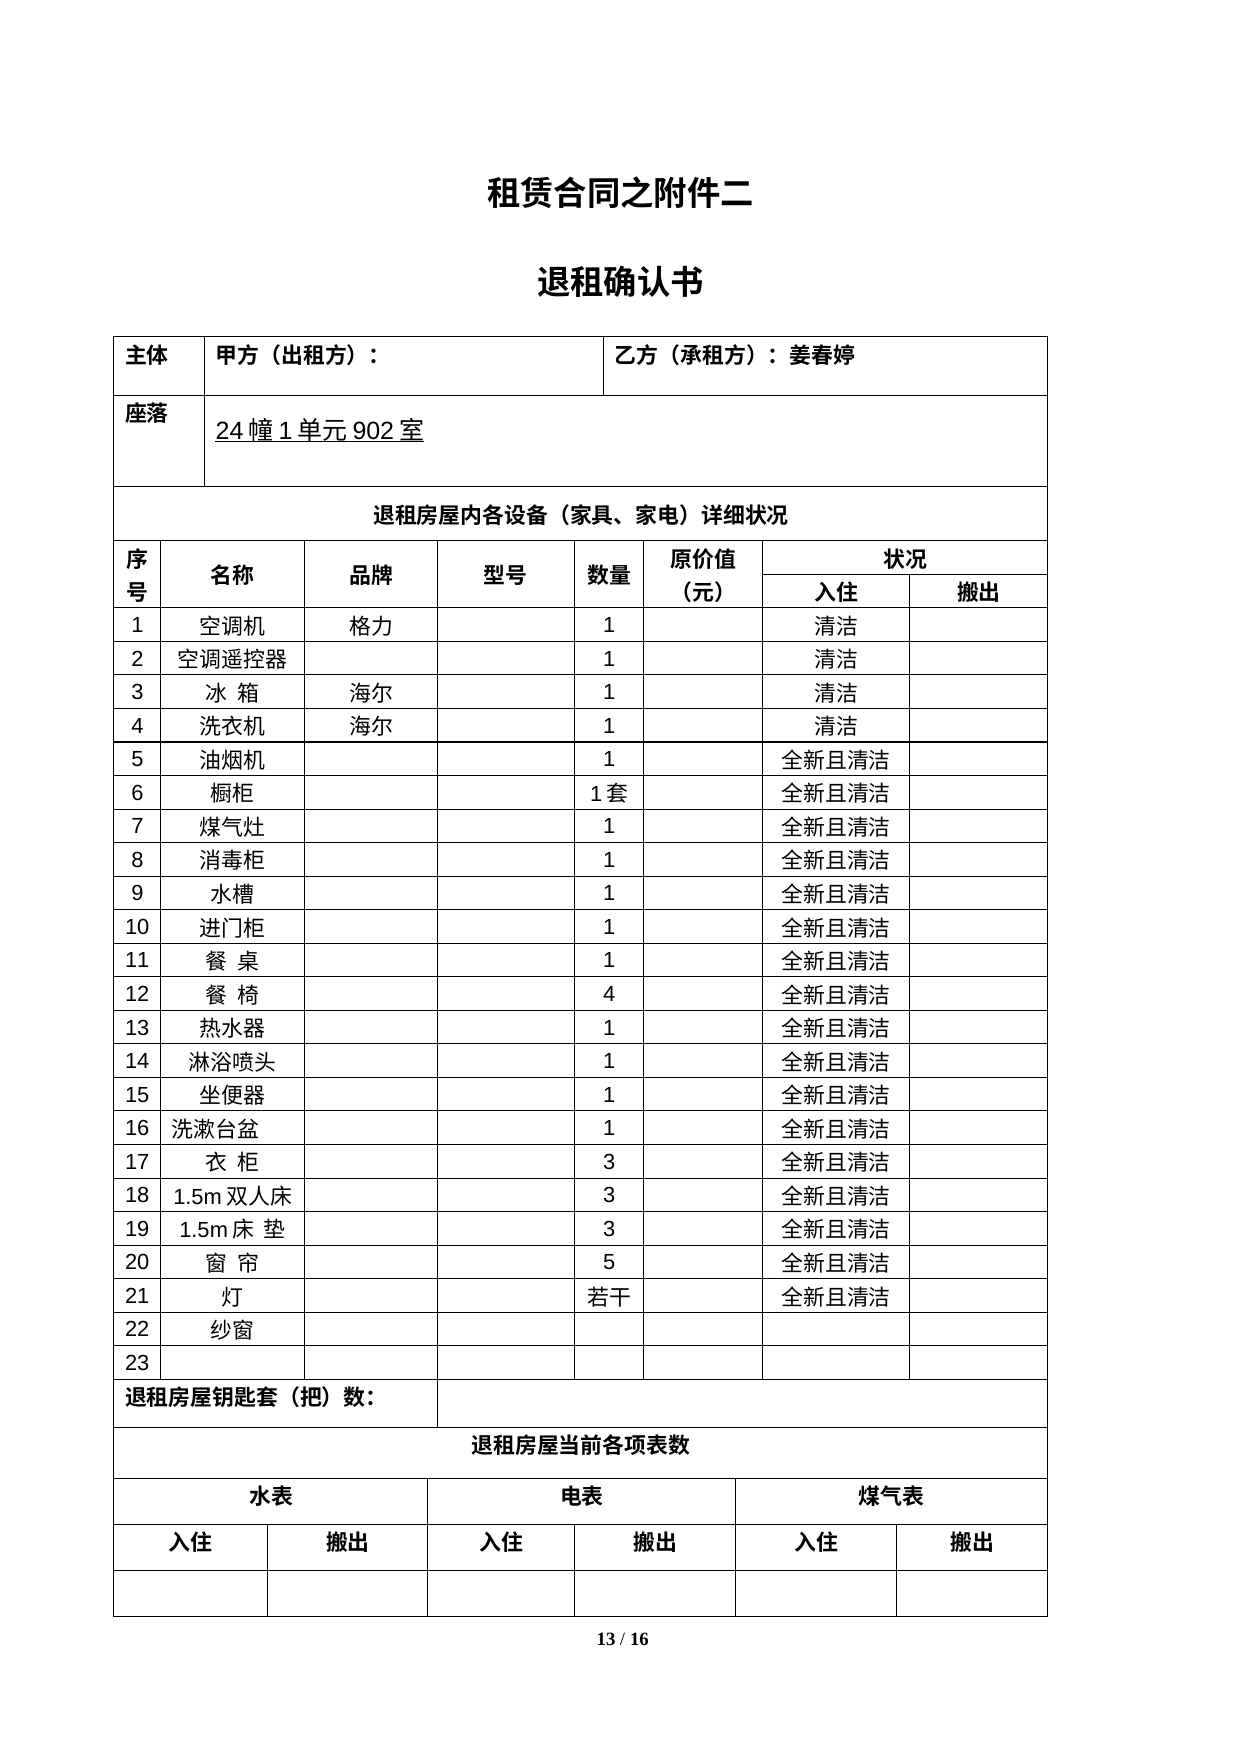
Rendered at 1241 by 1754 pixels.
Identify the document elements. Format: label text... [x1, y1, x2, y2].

table_cell [644, 1145, 762, 1177]
table_cell [438, 910, 574, 943]
table_cell [305, 1111, 437, 1144]
table_cell [438, 1380, 1047, 1427]
table_cell [575, 1313, 643, 1345]
table_cell [910, 675, 1047, 708]
table_cell 格力 [305, 608, 437, 641]
table_cell 1 [575, 910, 643, 943]
text 退租确认书 [136, 247, 1104, 312]
table_cell 3 [575, 1145, 643, 1177]
table_cell 油烟机 [161, 743, 304, 775]
table_cell 全新且清洁 [763, 1179, 909, 1211]
table_header 主体 [114, 337, 204, 395]
table_cell [305, 910, 437, 943]
table_cell [644, 910, 762, 943]
table_cell [910, 1313, 1047, 1345]
table_cell [305, 642, 437, 674]
table_cell 15 [114, 1078, 160, 1110]
table_cell 灯 [161, 1279, 304, 1312]
table_cell [438, 977, 574, 1010]
table_cell [438, 608, 574, 641]
table_cell 全新且清洁 [763, 1212, 909, 1244]
table_cell 3 [114, 675, 160, 708]
table_cell [910, 1279, 1047, 1312]
table_cell 搬出 [575, 1525, 735, 1569]
table_cell 退租房屋内各设备（家具、家电）详细状况 [114, 487, 1047, 540]
table_cell 1 [114, 608, 160, 641]
table_cell [644, 877, 762, 909]
table_cell 全新且清洁 [763, 977, 909, 1010]
table_cell [644, 1011, 762, 1043]
table_cell 3 [575, 1179, 643, 1211]
table_cell [305, 1313, 437, 1345]
table_cell [644, 1111, 762, 1144]
table_cell 13 [114, 1011, 160, 1043]
table_cell [644, 1179, 762, 1211]
table_cell 1 [575, 1011, 643, 1043]
table_cell [644, 743, 762, 775]
table_cell [644, 1246, 762, 1278]
table_cell 17 [114, 1145, 160, 1177]
table_cell 洗漱台盆 [161, 1111, 304, 1144]
table_cell 消毒柜 [161, 843, 304, 876]
table_cell [305, 977, 437, 1010]
table_cell 全新且清洁 [763, 1044, 909, 1077]
table_cell [736, 1571, 896, 1616]
table_cell 1 [575, 743, 643, 775]
table_cell [910, 977, 1047, 1010]
table_cell 衣 柜 [161, 1145, 304, 1177]
table_cell 座落 [114, 396, 204, 486]
table_cell 餐 椅 [161, 977, 304, 1010]
table_cell 入住 [114, 1525, 267, 1569]
table_cell [910, 810, 1047, 842]
table_cell [305, 1212, 437, 1244]
table_cell 入住 [736, 1525, 896, 1569]
table_cell 18 [114, 1179, 160, 1211]
table_cell [644, 977, 762, 1010]
table_cell 全新且清洁 [763, 1246, 909, 1278]
table_cell 4 [114, 709, 160, 741]
table_cell 水槽 [161, 877, 304, 909]
table_cell 全新且清洁 [763, 743, 909, 775]
table_cell 数量 [575, 541, 643, 607]
table_cell [910, 1111, 1047, 1144]
text 租赁合同之附件二 [136, 158, 1104, 223]
table_cell [910, 743, 1047, 775]
table_cell [910, 944, 1047, 976]
table_cell [438, 1246, 574, 1278]
table_cell 7 [114, 810, 160, 842]
table_cell [644, 776, 762, 808]
table_cell [438, 642, 574, 674]
table_cell [910, 1179, 1047, 1211]
table_cell 9 [114, 877, 160, 909]
table_cell [575, 1346, 643, 1379]
table_cell [644, 1346, 762, 1379]
table_cell 1 [575, 1044, 643, 1077]
table_cell [910, 1011, 1047, 1043]
table_cell 搬出 [910, 575, 1047, 607]
table_cell [438, 1078, 574, 1110]
table_cell 搬出 [268, 1525, 427, 1569]
table_cell [910, 642, 1047, 674]
table_cell [910, 776, 1047, 808]
table_cell 全新且清洁 [763, 776, 909, 808]
table_cell [305, 843, 437, 876]
table_cell 冰 箱 [161, 675, 304, 708]
table_cell [910, 843, 1047, 876]
table_cell 纱窗 [161, 1313, 304, 1345]
table_cell 全新且清洁 [763, 843, 909, 876]
table_cell 4 [575, 977, 643, 1010]
table_cell 11 [114, 944, 160, 976]
table_cell [910, 1212, 1047, 1244]
table_cell 14 [114, 1044, 160, 1077]
table_cell 6 [114, 776, 160, 808]
table_cell [438, 810, 574, 842]
table_cell 2 [114, 642, 160, 674]
table_cell 入住 [763, 575, 909, 607]
table_cell [644, 709, 762, 741]
table_cell 1 [575, 810, 643, 842]
table_cell 进门柜 [161, 910, 304, 943]
table_cell 状况 [763, 541, 1047, 574]
table_cell [438, 1011, 574, 1043]
table_cell 清洁 [763, 675, 909, 708]
table_cell 煤气灶 [161, 810, 304, 842]
table_cell 全新且清洁 [763, 810, 909, 842]
table_cell 1 [575, 709, 643, 741]
table_cell 10 [114, 910, 160, 943]
table_header 乙方（承租方）：姜春婷 [604, 337, 1047, 395]
table_cell [305, 1011, 437, 1043]
table_cell 全新且清洁 [763, 944, 909, 976]
table_cell [644, 1044, 762, 1077]
table_cell [305, 1279, 437, 1312]
table_cell 全新且清洁 [763, 910, 909, 943]
table_cell 煤气表 [736, 1479, 1047, 1523]
table_cell [910, 1078, 1047, 1110]
table_cell [305, 776, 437, 808]
table_cell 1 [575, 877, 643, 909]
table_cell 1 [575, 642, 643, 674]
table_cell 坐便器 [161, 1078, 304, 1110]
table_cell [305, 810, 437, 842]
table_cell [438, 944, 574, 976]
table_cell 洗衣机 [161, 709, 304, 741]
table_header 甲方（出租方）： [205, 337, 603, 395]
table_cell 原价值（元） [644, 541, 762, 607]
table_cell [644, 1212, 762, 1244]
table_cell 1 [575, 675, 643, 708]
table_cell 序号 [114, 541, 160, 607]
table_cell 20 [114, 1246, 160, 1278]
table_cell 1.5m双人床 [161, 1179, 304, 1211]
table_cell [644, 608, 762, 641]
table_cell 入住 [428, 1525, 574, 1569]
table_cell [910, 1044, 1047, 1077]
table_cell [438, 843, 574, 876]
table_cell [910, 910, 1047, 943]
table_cell 名称 [161, 541, 304, 607]
table_cell 退租房屋钥匙套（把）数： [114, 1380, 437, 1427]
table_cell [428, 1571, 574, 1616]
table_cell 海尔 [305, 675, 437, 708]
table_cell [438, 1346, 574, 1379]
table_cell 橱柜 [161, 776, 304, 808]
table_cell 1 [575, 944, 643, 976]
table_cell 清洁 [763, 608, 909, 641]
table_cell [438, 1044, 574, 1077]
table_cell 空调机 [161, 608, 304, 641]
table_cell 空调遥控器 [161, 642, 304, 674]
table_cell 若干 [575, 1279, 643, 1312]
table_cell [910, 1145, 1047, 1177]
table_cell [644, 944, 762, 976]
table_cell [305, 1179, 437, 1211]
table_cell 水表 [114, 1479, 427, 1523]
table_cell [114, 1571, 267, 1616]
table_cell 清洁 [763, 709, 909, 741]
table_cell [575, 1571, 735, 1616]
table_cell [644, 675, 762, 708]
table_cell 1 [575, 608, 643, 641]
table_cell 21 [114, 1279, 160, 1312]
table_cell [438, 877, 574, 909]
table_cell [438, 776, 574, 808]
table_cell [910, 1246, 1047, 1278]
table_cell 窗 帘 [161, 1246, 304, 1278]
table_cell 1套 [575, 776, 643, 808]
table_cell 5 [575, 1246, 643, 1278]
table_cell 22 [114, 1313, 160, 1345]
table_cell 24幢1单元902室 [205, 396, 1047, 486]
table_cell 海尔 [305, 709, 437, 741]
table_cell 1 [575, 1111, 643, 1144]
table_cell [438, 1313, 574, 1345]
table_cell [438, 1111, 574, 1144]
table_cell [438, 743, 574, 775]
table_cell 1.5m床 垫 [161, 1212, 304, 1244]
table_cell [897, 1571, 1047, 1616]
table_cell 全新且清洁 [763, 1279, 909, 1312]
table_cell [438, 1145, 574, 1177]
table_cell [910, 608, 1047, 641]
table_cell 19 [114, 1212, 160, 1244]
table_cell [305, 1246, 437, 1278]
table_cell 1 [575, 1078, 643, 1110]
table_cell [438, 1279, 574, 1312]
table_cell [644, 843, 762, 876]
table_cell [305, 944, 437, 976]
table_cell [305, 1044, 437, 1077]
table_cell [644, 1078, 762, 1110]
table_cell 5 [114, 743, 160, 775]
table_cell [644, 642, 762, 674]
table_cell 电表 [428, 1479, 735, 1523]
table_cell [305, 1145, 437, 1177]
table_cell 热水器 [161, 1011, 304, 1043]
table_cell 全新且清洁 [763, 1111, 909, 1144]
table_cell 16 [114, 1111, 160, 1144]
table_cell 退租房屋当前各项表数 [114, 1428, 1047, 1477]
table_cell 12 [114, 977, 160, 1010]
table_cell [438, 675, 574, 708]
table_cell 全新且清洁 [763, 1011, 909, 1043]
table_cell 全新且清洁 [763, 877, 909, 909]
table_cell 清洁 [763, 642, 909, 674]
table_cell [763, 1313, 909, 1345]
table_cell [763, 1346, 909, 1379]
table_cell [910, 1346, 1047, 1379]
table_cell [161, 1346, 304, 1379]
table_cell [438, 1179, 574, 1211]
table_cell [644, 1279, 762, 1312]
table_cell 全新且清洁 [763, 1145, 909, 1177]
table_cell 3 [575, 1212, 643, 1244]
table_cell 淋浴喷头 [161, 1044, 304, 1077]
table_cell 1 [575, 843, 643, 876]
table_cell [438, 709, 574, 741]
table_cell 型号 [438, 541, 574, 607]
table_cell 餐 桌 [161, 944, 304, 976]
table_cell [305, 877, 437, 909]
table_cell 8 [114, 843, 160, 876]
table_cell [305, 1346, 437, 1379]
table_cell [644, 810, 762, 842]
table_cell [644, 1313, 762, 1345]
table_cell 搬出 [897, 1525, 1047, 1569]
table_cell [268, 1571, 427, 1616]
table_cell [910, 709, 1047, 741]
table_cell [910, 877, 1047, 909]
table_cell 品牌 [305, 541, 437, 607]
table_cell [438, 1212, 574, 1244]
table_cell [305, 743, 437, 775]
table_cell 23 [114, 1346, 160, 1379]
table_cell [305, 1078, 437, 1110]
table_cell 全新且清洁 [763, 1078, 909, 1110]
